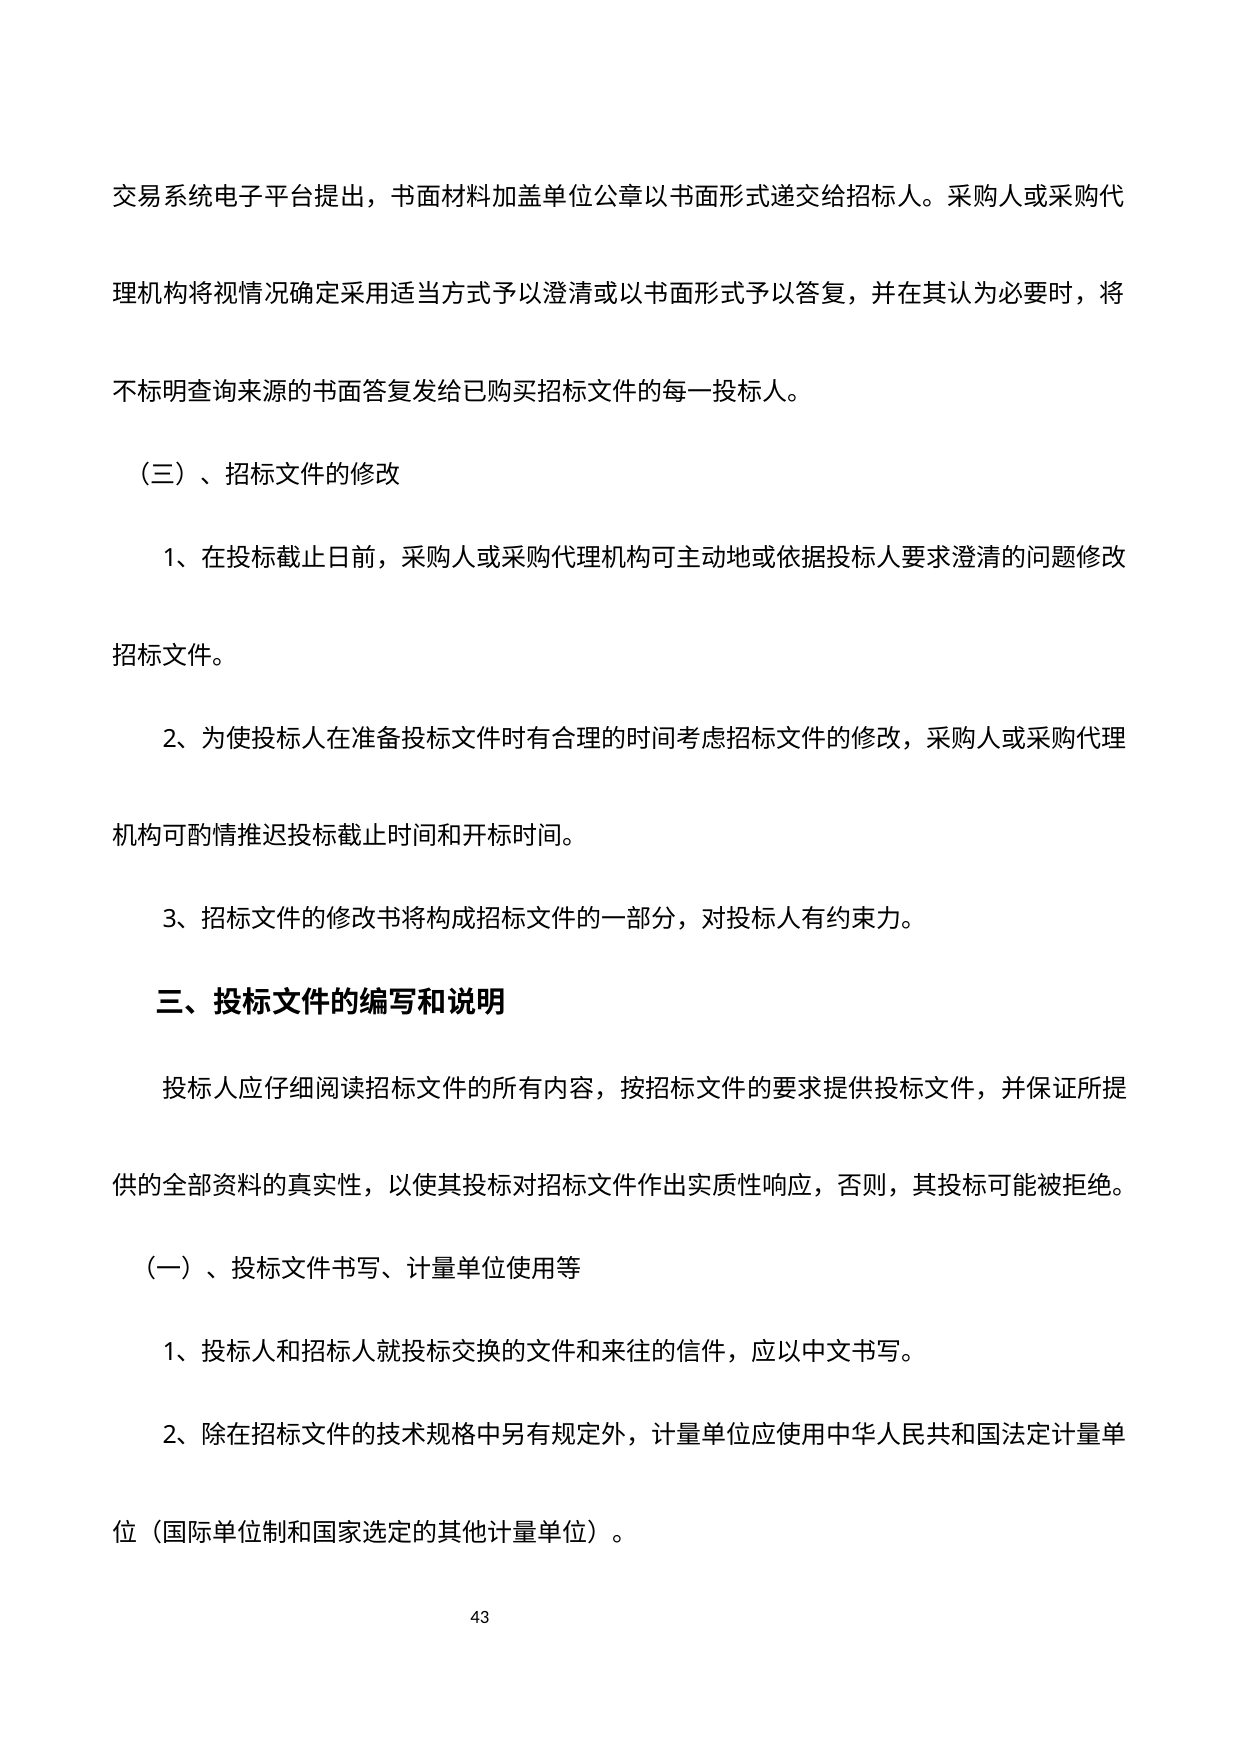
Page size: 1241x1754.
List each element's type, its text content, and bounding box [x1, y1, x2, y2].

text （一）、投标文件书写、计量单位使用等 [112, 1234, 1128, 1299]
text 2、除在招标文件的技术规格中另有规定外，计量单位应使用中华人民共和国法定计量单位（国际单位制和国家选定的其他计量单位）。 [112, 1401, 1128, 1563]
text 投标人应仔细阅读招标文件的所有内容，按招标文件的要求提供投标文件，并保证所提供的全部资料的真实性，以使其投标对招标文件作出实质性响应，否则，其投标可能被拒绝。 [112, 1054, 1128, 1216]
text 1、投标人和招标人就投标交换的文件和来往的信件，应以中文书写。 [112, 1317, 1128, 1382]
text 2、为使投标人在准备投标文件时有合理的时间考虑招标文件的修改，采购人或采购代理机构可酌情推迟投标截止时间和开标时间。 [112, 704, 1128, 866]
text 三、投标文件的编写和说明 [112, 968, 1128, 1033]
text 1、在投标截止日前，采购人或采购代理机构可主动地或依据投标人要求澄清的问题修改招标文件。 [112, 523, 1128, 686]
text 3、招标文件的修改书将构成招标文件的一部分，对投标人有约束力。 [112, 884, 1128, 949]
text （三）、招标文件的修改 [112, 440, 1128, 505]
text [112, 162, 1128, 422]
